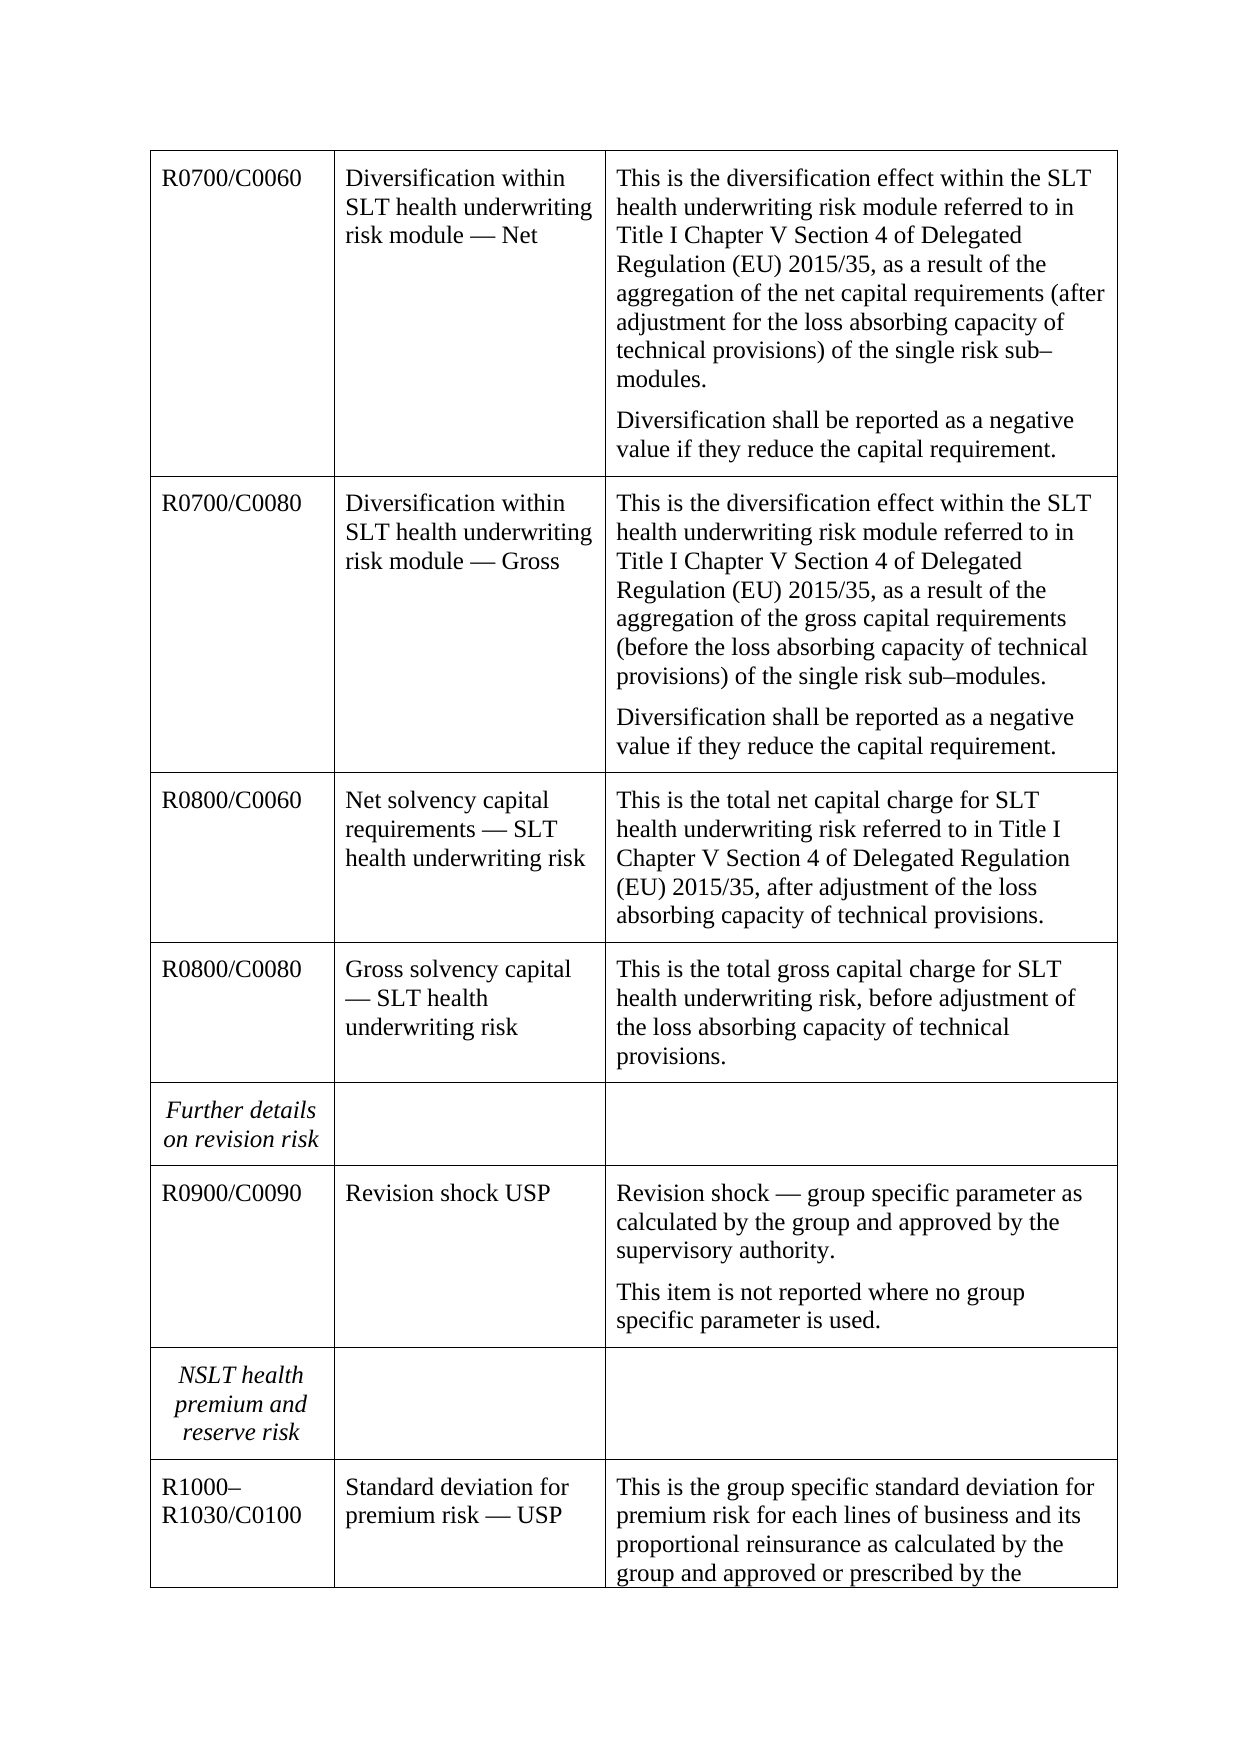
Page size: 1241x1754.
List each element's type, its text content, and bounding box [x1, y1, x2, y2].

table_cell Revision shock — group specific parameter as calculated by the group and approved by the supervisory authority. This item is not reported where no group specific parameter is used. [606, 1166, 1117, 1347]
table_cell Net solvency capital requirements — SLT health underwriting risk [335, 773, 605, 942]
table_cell [606, 1083, 1117, 1165]
table_cell Diversification within SLT health underwriting risk module — Net [335, 151, 605, 476]
table_cell R0700/C0060 [151, 151, 334, 476]
table_cell R0900/C0090 [151, 1166, 334, 1347]
table_cell Diversification within SLT health underwriting risk module — Gross [335, 477, 605, 772]
table_cell R0800/C0080 [151, 943, 334, 1082]
table_cell [335, 1348, 605, 1459]
table_cell R1000–R1030/C0100 [151, 1460, 334, 1587]
table_cell This is the diversification effect within the SLT health underwriting risk module referred to in Title I Chapter V Section 4 of Delegated Regulation (EU) 2015/35, as a result of the aggregation of the net capital requirements (after adjustment for the loss absorbing capacity of technical provisions) of the single risk sub–modules. Diversification shall be reported as a negative value if they reduce the capital requirement. [606, 151, 1117, 476]
table_cell NSLT health premium and reserve risk [151, 1348, 334, 1459]
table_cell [606, 1460, 1117, 1587]
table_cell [335, 1460, 605, 1587]
table_cell R0800/C0060 [151, 773, 334, 942]
table_cell Further details on revision risk [151, 1083, 334, 1165]
table_cell [335, 1083, 605, 1165]
table_cell R0700/C0080 [151, 477, 334, 772]
table_cell [606, 1348, 1117, 1459]
table_cell Gross solvency capital — SLT health underwriting risk [335, 943, 605, 1082]
table_cell Revision shock USP [335, 1166, 605, 1347]
table_cell This is the diversification effect within the SLT health underwriting risk module referred to in Title I Chapter V Section 4 of Delegated Regulation (EU) 2015/35, as a result of the aggregation of the gross capital requirements (before the loss absorbing capacity of technical provisions) of the single risk sub–modules. Diversification shall be reported as a negative value if they reduce the capital requirement. [606, 477, 1117, 772]
table_cell This is the total gross capital charge for SLT health underwriting risk, before adjustment of the loss absorbing capacity of technical provisions. [606, 943, 1117, 1082]
table_cell This is the total net capital charge for SLT health underwriting risk referred to in Title I Chapter V Section 4 of Delegated Regulation (EU) 2015/35, after adjustment of the loss absorbing capacity of technical provisions. [606, 773, 1117, 942]
